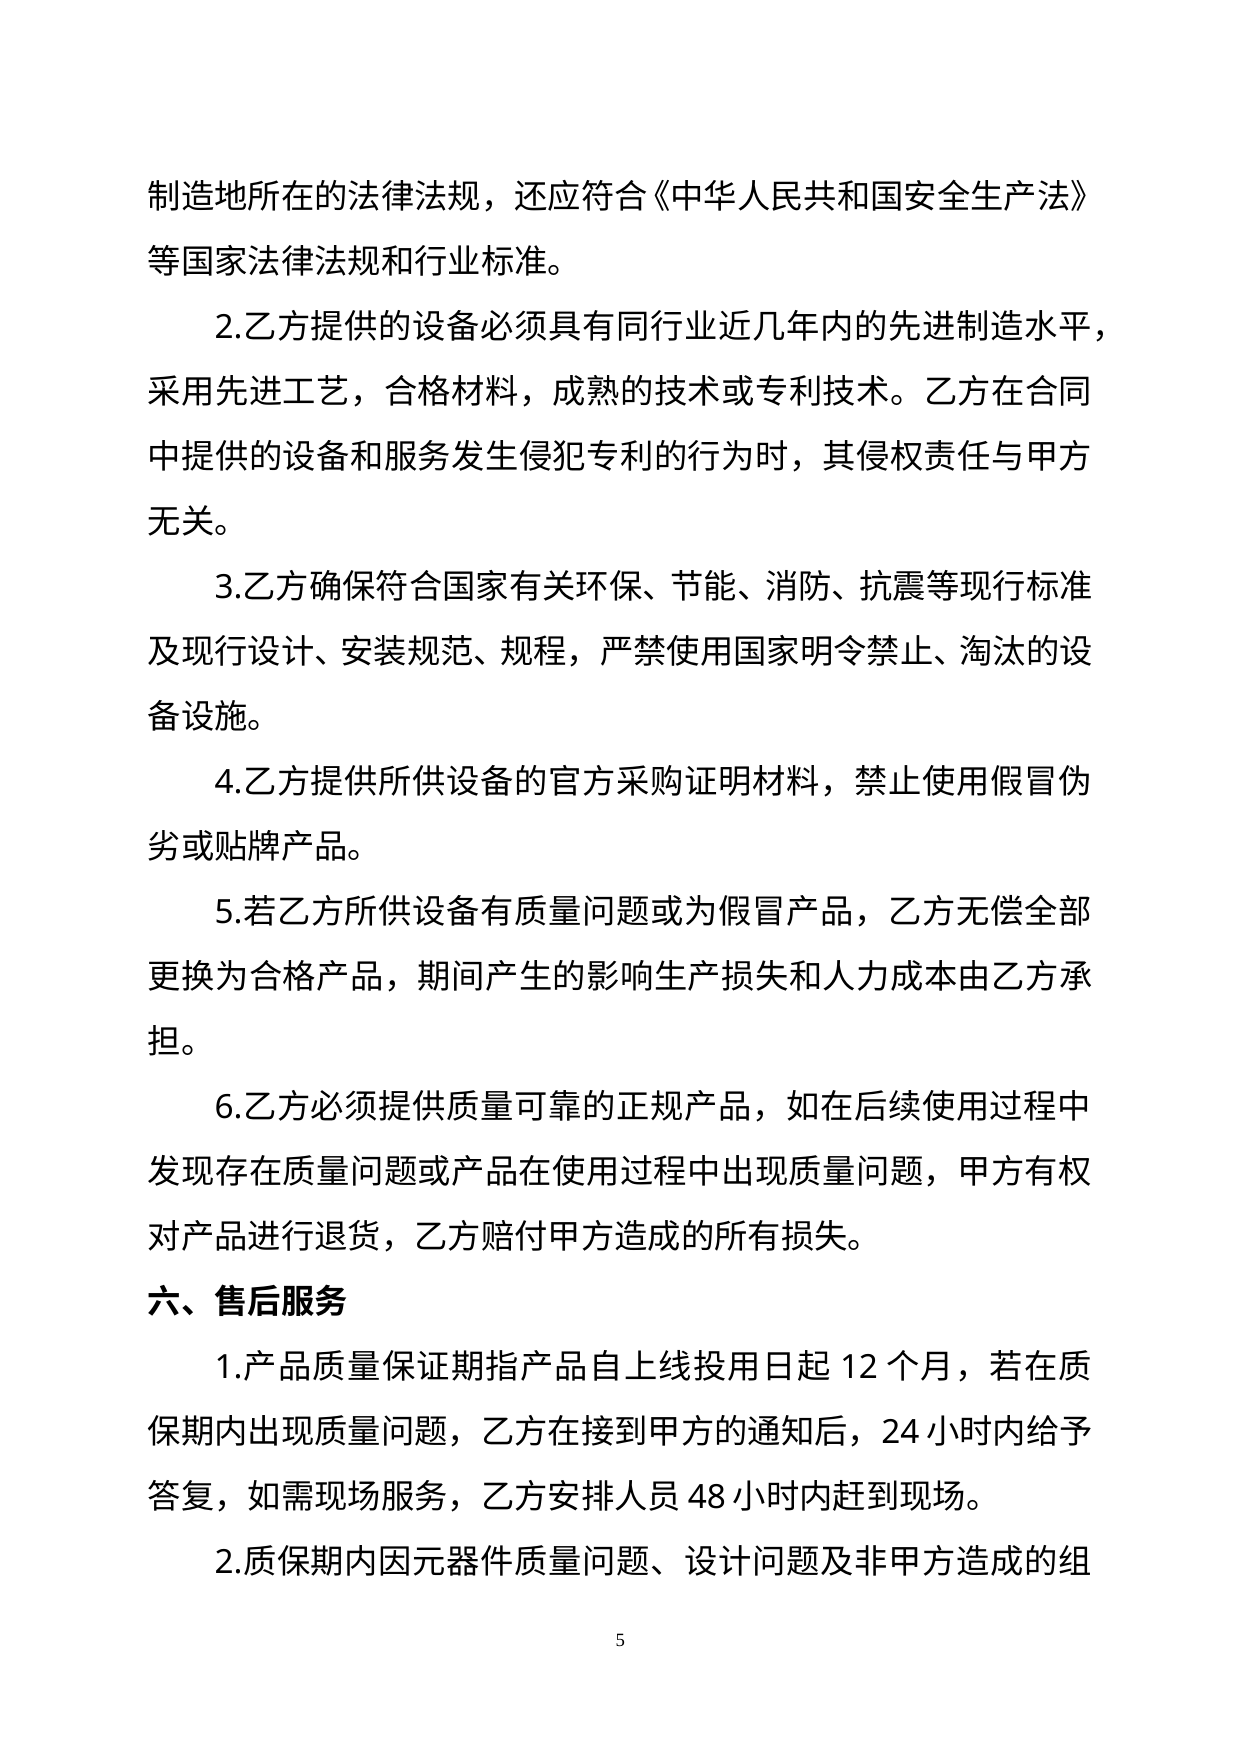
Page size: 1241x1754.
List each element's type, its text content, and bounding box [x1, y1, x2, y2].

text 2.乙方提供的设备必须具有同行业近几年内的先进制造水平，采用先进工艺，合格材料，成熟的技术或专利技术。乙方在合同中提供的设备和服务发生侵犯专利的行为时，其侵权责任与甲方无关。 [148, 422, 1093, 682]
text 五、质量保证 [148, 162, 1093, 227]
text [148, 1462, 1093, 1592]
text 六、售后服务 [148, 1397, 1093, 1462]
text 6.乙方必须提供质量可靠的正规产品，如在后续使用过程中发现存在质量问题或产品在使用过程中出现质量问题，甲方有权对产品进行退货，乙方赔付甲方造成的所有损失。 [148, 1202, 1093, 1397]
text 1.乙方供货的70153838 电动葫芦5t 9m 双速MD型应符合制造地所在的法律法规，还应符合《中华人民共和国安全生产法》等国家法律法规和行业标准。 [148, 227, 1093, 422]
text 4.乙方提供所供设备的官方采购证明材料，禁止使用假冒伪劣或贴牌产品。 [148, 877, 1093, 1007]
text 5.若乙方所供设备有质量问题或为假冒产品，乙方无偿全部更换为合格产品，期间产生的影响生产损失和人力成本由乙方承担。 [148, 1007, 1093, 1202]
text 3.乙方确保符合国家有关环保、节能、消防、抗震等现行标准及现行设计、安装规范、规程，严禁使用国家明令禁止、淘汰的设备设施。 [148, 682, 1093, 877]
